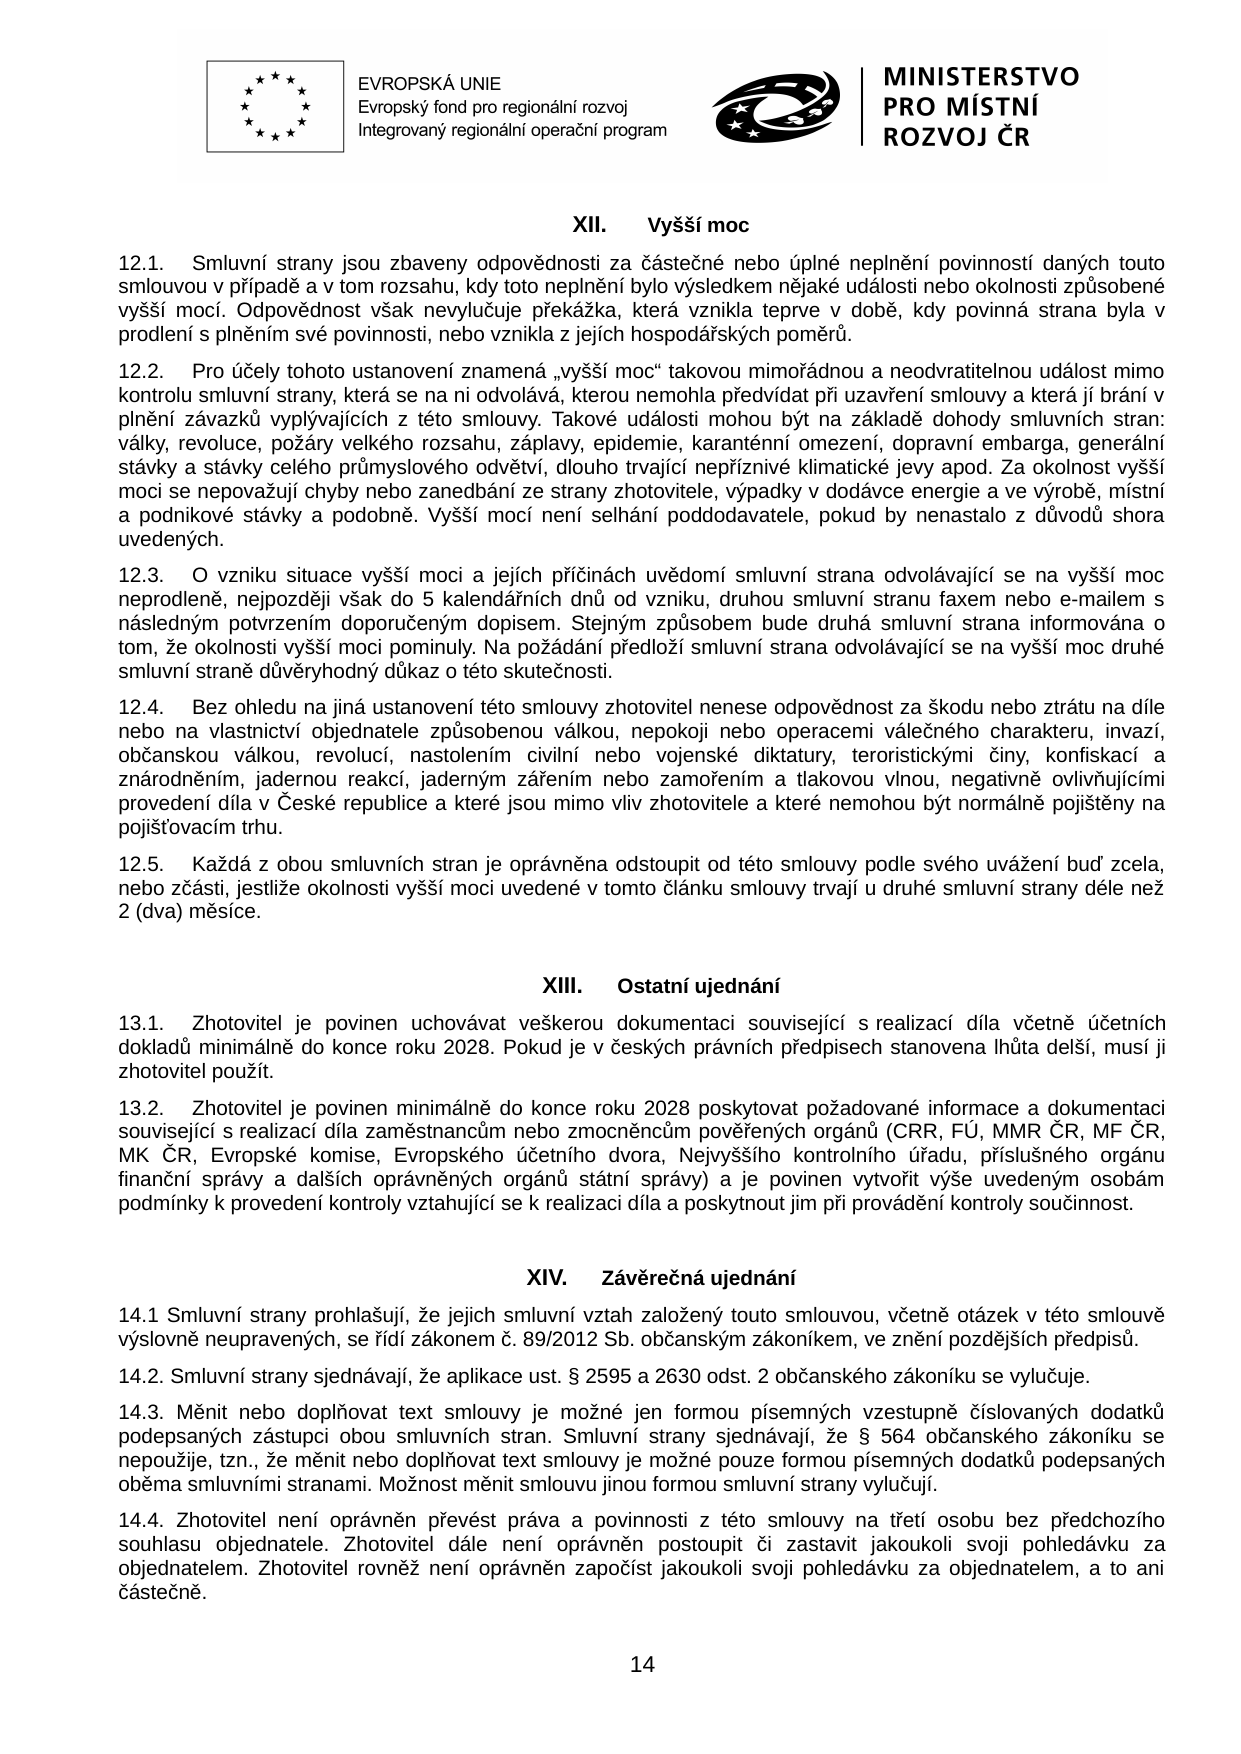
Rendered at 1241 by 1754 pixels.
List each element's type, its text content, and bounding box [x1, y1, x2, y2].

subtitle 12.4. Bez ohledu na jiná ustanovení této smlouvy zhotovitel nenese odpovědnost za škodu nebo ztrátu na díle nebo na vlastnictví objednatele způsobenou válkou, nepokoji nebo operacemi válečného charakteru, invazí, občanskou válkou, revolucí, nastolením civilní nebo vojenské diktatury, teroristickými činy, konfiskací a znárodněním, jadernou reakcí, jaderným zářením nebo zamořením a tlakovou vlnou, negativně ovlivňujícími provedení díla v České republice a které jsou mimo vliv zhotovitele a které nemohou být normálně pojištěny na pojišťovacím trhu. [118, 695, 1167, 839]
subtitle 14.2. Smluvní strany sjednávají, že aplikace ust. § 2595 a 2630 odst. 2 občanského zákoníku se vylučuje. [118, 1363, 1167, 1387]
picture [176, 29, 1108, 183]
subtitle 12.3. O vzniku situace vyšší moci a jejích příčinách uvědomí smluvní strana odvolávající se na vyšší moc neprodleně, nejpozději však do 5 kalendářních dnů od vzniku, druhou smluvní stranu faxem nebo e-mailem s následným potvrzením doporučeným dopisem. Stejným způsobem bude druhá smluvní strana informována o tom, že okolnosti vyšší moci pominuly. Na požádání předloží smluvní strana odvolávající se na vyšší moc druhé smluvní straně důvěryhodný důkaz o této skutečnosti. [118, 563, 1167, 683]
subtitle Ostatní ujednání [156, 972, 1167, 998]
text 13.1. Zhotovitel je povinen uchovávat veškerou dokumentaci související s realizací díla včetně účetních dokladů minimálně do konce roku 2028. Pokud je v českých právních předpisech stanovena lhůta delší, musí ji zhotovitel použít. [118, 1011, 1167, 1083]
text 14.4. Zhotovitel není oprávněn převést práva a povinnosti z této smlouvy na třetí osobu bez předchozího souhlasu objednatele. Zhotovitel dále není oprávněn postoupit či zastavit jakoukoli svoji pohledávku za objednatelem. Zhotovitel rovněž není oprávněn započíst jakoukoli svoji pohledávku za objednatelem, a to ani částečně. [118, 1508, 1167, 1604]
subtitle 14.1 Smluvní strany prohlašují, že jejich smluvní vztah založený touto smlouvou, včetně otázek v této smlouvě výslovně neupravených, se řídí zákonem č. 89/2012 Sb. občanským zákoníkem, ve znění pozdějších předpisů. [118, 1303, 1167, 1351]
subtitle 12.5. Každá z obou smluvních stran je oprávněna odstoupit od této smlouvy podle svého uvážení buď zcela, nebo zčásti, jestliže okolnosti vyšší moci uvedené v tomto článku smlouvy trvají u druhé smluvní strany déle než 2 (dva) měsíce. [118, 851, 1167, 923]
subtitle 14.3. Měnit nebo doplňovat text smlouvy je možné jen formou písemných vzestupně číslovaných dodatků podepsaných zástupci obou smluvních stran. Smluvní strany sjednávají, že § 564 občanského zákoníku se nepoužije, tzn., že měnit nebo doplňovat text smlouvy je možné pouze formou písemných dodatků podepsaných oběma smluvními stranami. Možnost měnit smlouvu jinou formou smluvní strany vylučují. [118, 1400, 1167, 1496]
subtitle Závěrečná ujednání [156, 1264, 1167, 1291]
subtitle Vyšší moc [156, 211, 1167, 238]
subtitle 12.1. Smluvní strany jsou zbaveny odpovědnosti za částečné nebo úplné neplnění povinností daných touto smlouvou v případě a v tom rozsahu, kdy toto neplnění bylo výsledkem nějaké události nebo okolnosti způsobené vyšší mocí. Odpovědnost však nevylučuje překážka, která vznikla teprve v době, kdy povinná strana byla v prodlení s plněním své povinnosti, nebo vznikla z jejích hospodářských poměrů. [118, 250, 1167, 346]
text 13.2. Zhotovitel je povinen minimálně do konce roku 2028 poskytovat požadované informace a dokumentaci související s realizací díla zaměstnancům nebo zmocněncům pověřených orgánů (CRR, FÚ, MMR ČR, MF ČR, MK ČR, Evropské komise, Evropského účetního dvora, Nejvyššího kontrolního úřadu, příslušného orgánu finanční správy a dalších oprávněných orgánů státní správy) a je povinen vytvořit výše uvedeným osobám podmínky k provedení kontroly vztahující se k realizaci díla a poskytnout jim při provádění kontroly součinnost. [118, 1095, 1167, 1215]
subtitle 12.2. Pro účely tohoto ustanovení znamená „vyšší moc“ takovou mimořádnou a neodvratitelnou událost mimo kontrolu smluvní strany, která se na ni odvolává, kterou nemohla předvídat při uzavření smlouvy a která jí brání v plnění závazků vyplývajících z této smlouvy. Takové události mohou být na základě dohody smluvních stran: války, revoluce, požáry velkého rozsahu, záplavy, epidemie, karanténní omezení, dopravní embarga, generální stávky a stávky celého průmyslového odvětví, dlouho trvající nepříznivé klimatické jevy apod. Za okolnost vyšší moci se nepovažují chyby nebo zanedbání ze strany zhotovitele, výpadky v dodávce energie a ve výrobě, místní a podnikové stávky a podobně. Vyšší mocí není selhání poddodavatele, pokud by nenastalo z důvodů shora uvedených. [118, 359, 1167, 550]
